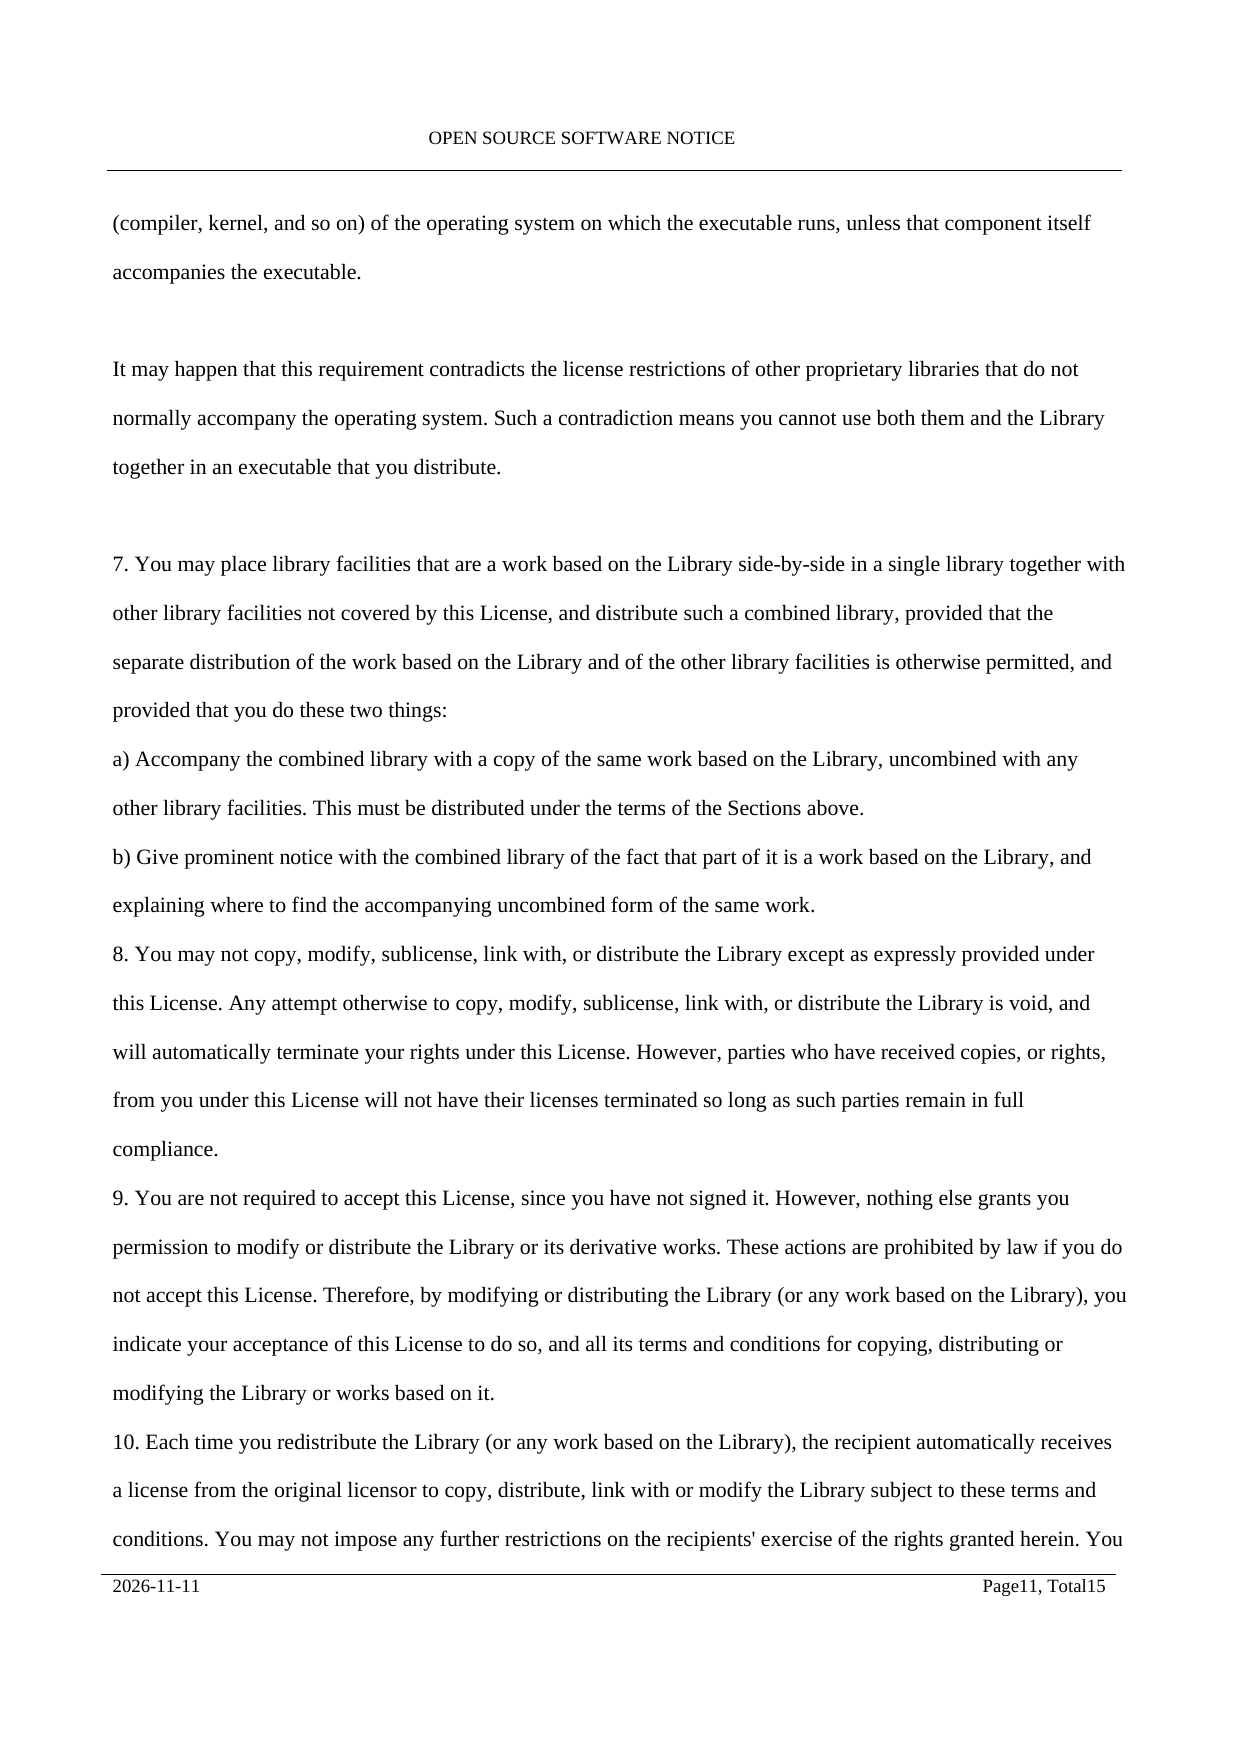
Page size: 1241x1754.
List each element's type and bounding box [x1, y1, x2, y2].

text [112, 206, 1128, 1555]
